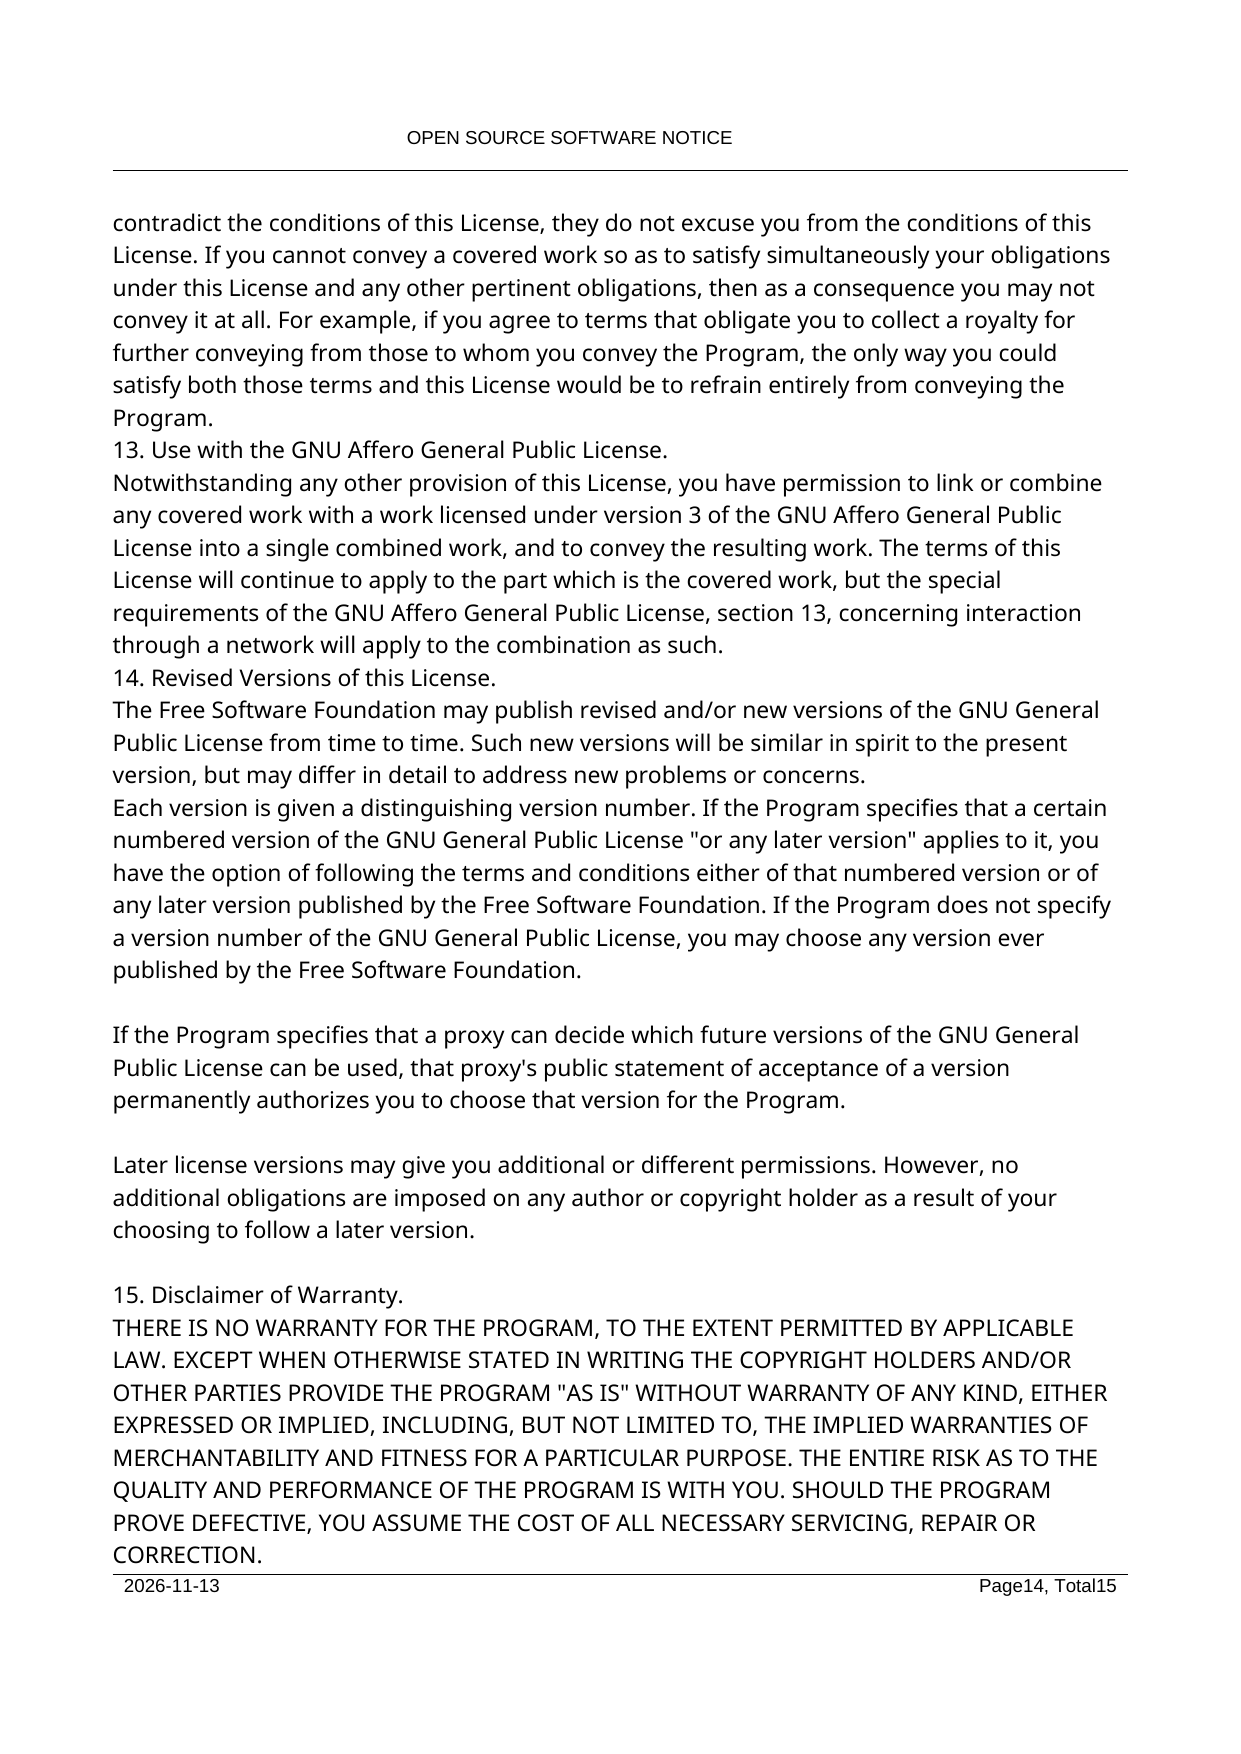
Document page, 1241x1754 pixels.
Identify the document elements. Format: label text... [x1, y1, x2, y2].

text 14. Revised Versions of this License. [112, 661, 1128, 694]
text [112, 206, 1128, 434]
text Notwithstanding any other provision of this License, you have permission to link or combine any covered work with a work licensed under version 3 of the GNU Affero General Public License into a single combined work, and to convey the resulting work. The terms of this License will continue to apply to the part which is the covered work, but the special requirements of the GNU Affero General Public License, section 13, concerning interaction through a network will apply to the combination as such. [112, 466, 1128, 661]
text Later license versions may give you additional or different permissions. However, no additional obligations are imposed on any author or copyright holder as a result of your choosing to follow a later version. [112, 1149, 1128, 1246]
text If the Program specifies that a proxy can decide which future versions of the GNU General Public License can be used, that proxy's public statement of acceptance of a version permanently authorizes you to choose that version for the Program. [112, 1019, 1128, 1116]
text The Free Software Foundation may publish revised and/or new versions of the GNU General Public License from time to time. Such new versions will be similar in spirit to the present version, but may differ in detail to address new problems or concerns. [112, 694, 1128, 791]
text 13. Use with the GNU Affero General Public License. [112, 434, 1128, 466]
text Each version is given a distinguishing version number. If the Program specifies that a certain numbered version of the GNU General Public License "or any later version" applies to it, you have the option of following the terms and conditions either of that numbered version or of any later version published by the Free Software Foundation. If the Program does not specify a version number of the GNU General Public License, you may choose any version ever published by the Free Software Foundation. [112, 791, 1128, 986]
text THERE IS NO WARRANTY FOR THE PROGRAM, TO THE EXTENT PERMITTED BY APPLICABLE LAW. EXCEPT WHEN OTHERWISE STATED IN WRITING THE COPYRIGHT HOLDERS AND/OR OTHER PARTIES PROVIDE THE PROGRAM "AS IS" WITHOUT WARRANTY OF ANY KIND, EITHER EXPRESSED OR IMPLIED, INCLUDING, BUT NOT LIMITED TO, THE IMPLIED WARRANTIES OF MERCHANTABILITY AND FITNESS FOR A PARTICULAR PURPOSE. THE ENTIRE RISK AS TO THE QUALITY AND PERFORMANCE OF THE PROGRAM IS WITH YOU. SHOULD THE PROGRAM PROVE DEFECTIVE, YOU ASSUME THE COST OF ALL NECESSARY SERVICING, REPAIR OR CORRECTION. [112, 1311, 1128, 1571]
text 15. Disclaimer of Warranty. [112, 1279, 1128, 1311]
